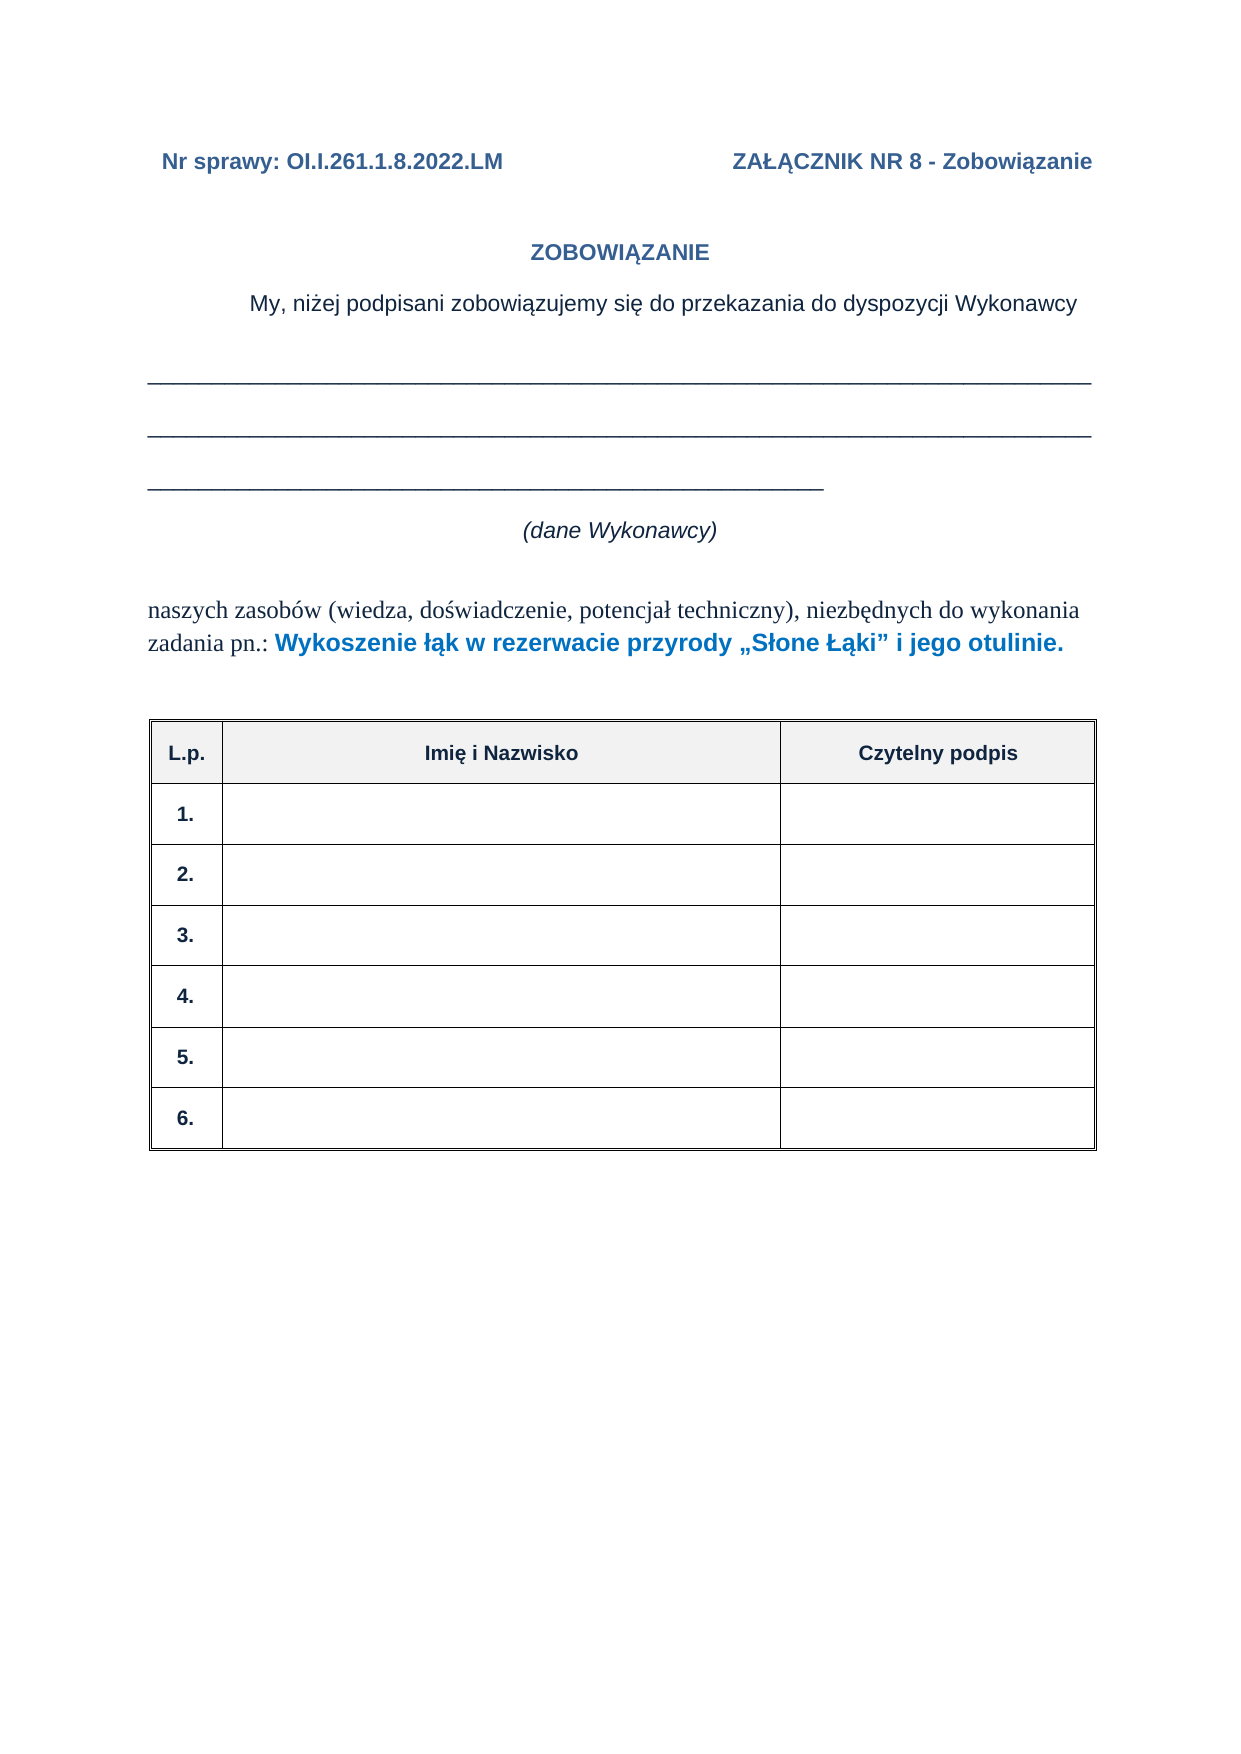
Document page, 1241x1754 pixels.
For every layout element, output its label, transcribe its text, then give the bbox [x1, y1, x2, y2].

table_cell [781, 784, 1094, 843]
table_header L.p. [152, 722, 222, 783]
table_cell [781, 845, 1094, 904]
table_header Imię i Nazwisko [223, 722, 780, 783]
text ZOBOWIĄZANIE [148, 238, 1093, 265]
table_cell [781, 966, 1094, 1026]
table_cell [223, 906, 780, 965]
table_cell [781, 906, 1094, 965]
table_cell [781, 1088, 1094, 1148]
text My, niżej podpisani zobowiązujemy się do przekazania do dyspozycji Wykonawcy [148, 290, 1093, 317]
table_cell [223, 845, 780, 904]
table_cell [223, 1088, 780, 1148]
text _________________________________________________________________________________________________________________________________________________________________________________________________________ [148, 359, 1093, 491]
table_cell [152, 1088, 222, 1148]
table_cell [223, 966, 780, 1026]
table_cell [152, 1028, 222, 1087]
table_cell [152, 845, 222, 904]
table_cell [152, 966, 222, 1026]
table_header Czytelny podpis [781, 722, 1094, 783]
text (dane Wykonawcy) [148, 517, 1093, 543]
table_cell [223, 784, 780, 843]
table_cell [152, 784, 222, 843]
text naszych zasobów (wiedza, doświadczenie, potencjał techniczny), niezbędnych do wykonania zadania pn.: Wykoszenie łąk w rezerwacie przyrody „Słone Łąki” i jego otulinie. [148, 595, 1093, 657]
table_cell [223, 1028, 780, 1087]
table_cell [152, 906, 222, 965]
table_cell [781, 1028, 1094, 1087]
subtitle Nr sprawy: OI.I.261.1.8.2022.LM ZAŁĄCZNIK NR 8 - Zobowiązanie [148, 148, 1093, 174]
